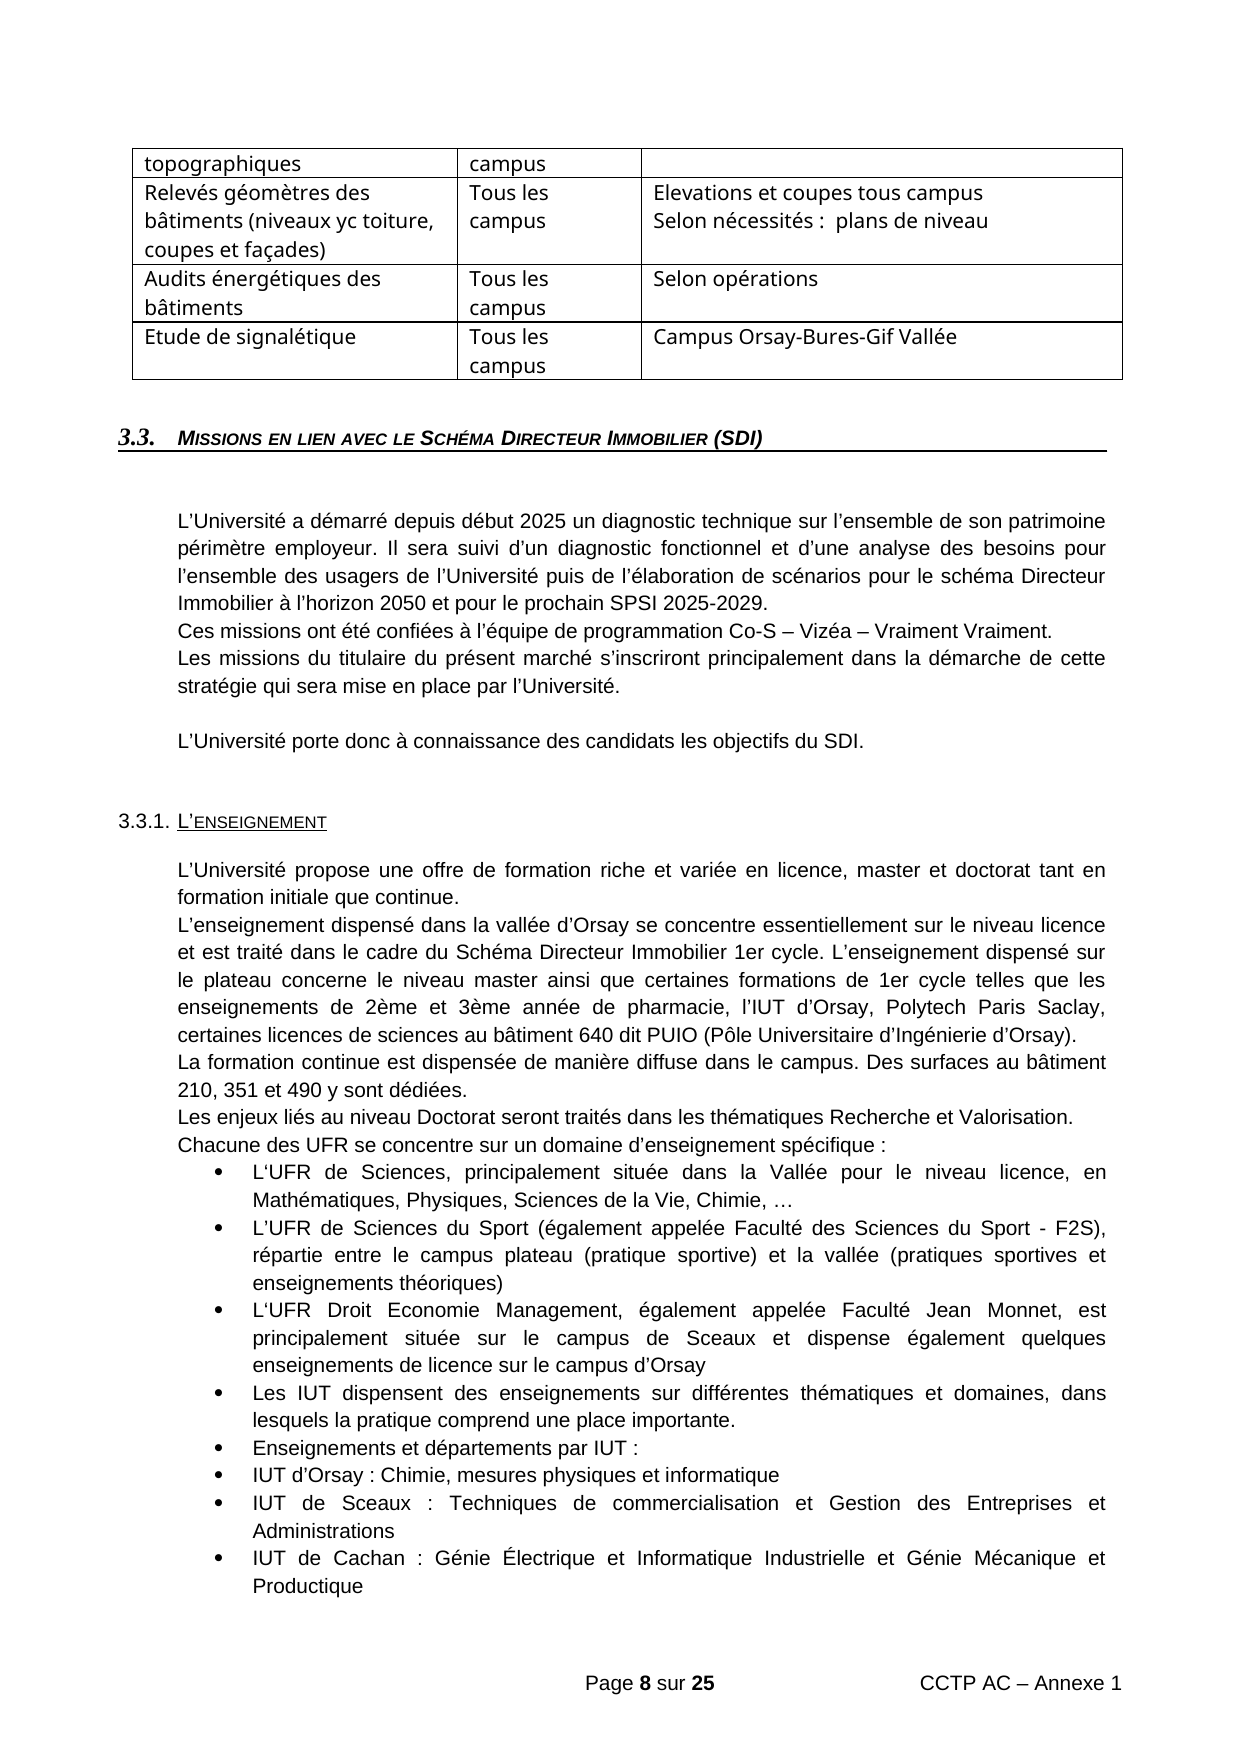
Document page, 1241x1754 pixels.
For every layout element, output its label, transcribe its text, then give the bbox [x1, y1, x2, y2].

table_cell Campus Orsay-Bures-Gif Vallée [642, 323, 1122, 379]
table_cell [642, 149, 1122, 177]
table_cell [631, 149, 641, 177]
list L‘UFR Droit Economie Management, également appelée Faculté Jean Monnet, est principalement située sur le campus de Sceaux et dispense également quelques enseignements de licence sur le campus d’Orsay [215, 1298, 1107, 1377]
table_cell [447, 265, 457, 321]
list La formation continue est dispensée de manière diffuse dans le campus. Des surfaces au bâtiment 210, 351 et 490 y sont dédiées. [177, 1050, 1107, 1102]
subtitle Missions en lien avec le Schéma Directeur Immobilier (SDI) [118, 422, 1107, 450]
list L’enseignement dispensé dans la vallée d’Orsay se concentre essentiellement sur le niveau licence et est traité dans le cadre du Schéma Directeur Immobilier 1er cycle. L’enseignement dispensé sur le plateau concerne le niveau master ainsi que certaines formations de 1er cycle telles que les enseignements de 2ème et 3ème année de pharmacie, l’IUT d’Orsay, Polytech Paris Saclay, certaines licences de sciences au bâtiment 640 dit PUIO (Pôle Universitaire d’Ingénierie d’Orsay). [177, 913, 1107, 1047]
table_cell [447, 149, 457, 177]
list Les IUT dispensent des enseignements sur différentes thématiques et domaines, dans lesquels la pratique comprend une place importante. [215, 1381, 1107, 1432]
table_cell Tous les campus [458, 178, 641, 263]
list L’Université porte donc à connaissance des candidats les objectifs du SDI. [177, 729, 1107, 753]
subtitle L’enseignement [118, 809, 1107, 833]
list IUT de Cachan : Génie Électrique et Informatique Industrielle et Génie Mécanique et Productique [215, 1546, 1107, 1597]
list Ces missions ont été confiées à l’équipe de programmation Co-S – Vizéa – Vraiment Vraiment. [177, 619, 1107, 643]
list L’Université a démarré depuis début 2025 un diagnostic technique sur l’ensemble de son patrimoine périmètre employeur. Il sera suivi d’un diagnostic fonctionnel et d’une analyse des besoins pour l’ensemble des usagers de l’Université puis de l’élaboration de scénarios pour le schéma Directeur Immobilier à l’horizon 2050 et pour le prochain SPSI 2025-2029. [177, 509, 1107, 615]
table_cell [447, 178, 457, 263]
table_cell Selon opérations [642, 265, 1122, 321]
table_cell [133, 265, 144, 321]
list Les missions du titulaire du présent marché s’inscriront principalement dans la démarche de cette stratégie qui sera mise en place par l’Université. [177, 646, 1107, 698]
list L’UFR de Sciences du Sport (également appelée Faculté des Sciences du Sport - F2S), répartie entre le campus plateau (pratique sportive) et la vallée (pratiques sportives et enseignements théoriques) [215, 1215, 1107, 1294]
table_cell Elevations et coupes tous campus Selon nécessités : plans de niveau [642, 178, 1122, 263]
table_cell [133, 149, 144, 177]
table_cell Etude de signalétique [133, 323, 457, 379]
list IUT de Sceaux : Techniques de commercialisation et Gestion des Entreprises et Administrations [215, 1491, 1107, 1542]
list IUT d’Orsay : Chimie, mesures physiques et informatique [215, 1463, 1107, 1487]
list L‘UFR de Sciences, principalement située dans la Vallée pour le niveau licence, en Mathématiques, Physiques, Sciences de la Vie, Chimie, … [215, 1160, 1107, 1212]
list Chacune des UFR se concentre sur un domaine d’enseignement spécifique : [177, 1133, 1107, 1157]
list L’Université propose une offre de formation riche et variée en licence, master et doctorat tant en formation initiale que continue. [177, 858, 1107, 909]
list Enseignements et départements par IUT : [215, 1436, 1107, 1460]
list Les enjeux liés au niveau Doctorat seront traités dans les thématiques Recherche et Valorisation. [177, 1105, 1107, 1129]
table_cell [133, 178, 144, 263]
